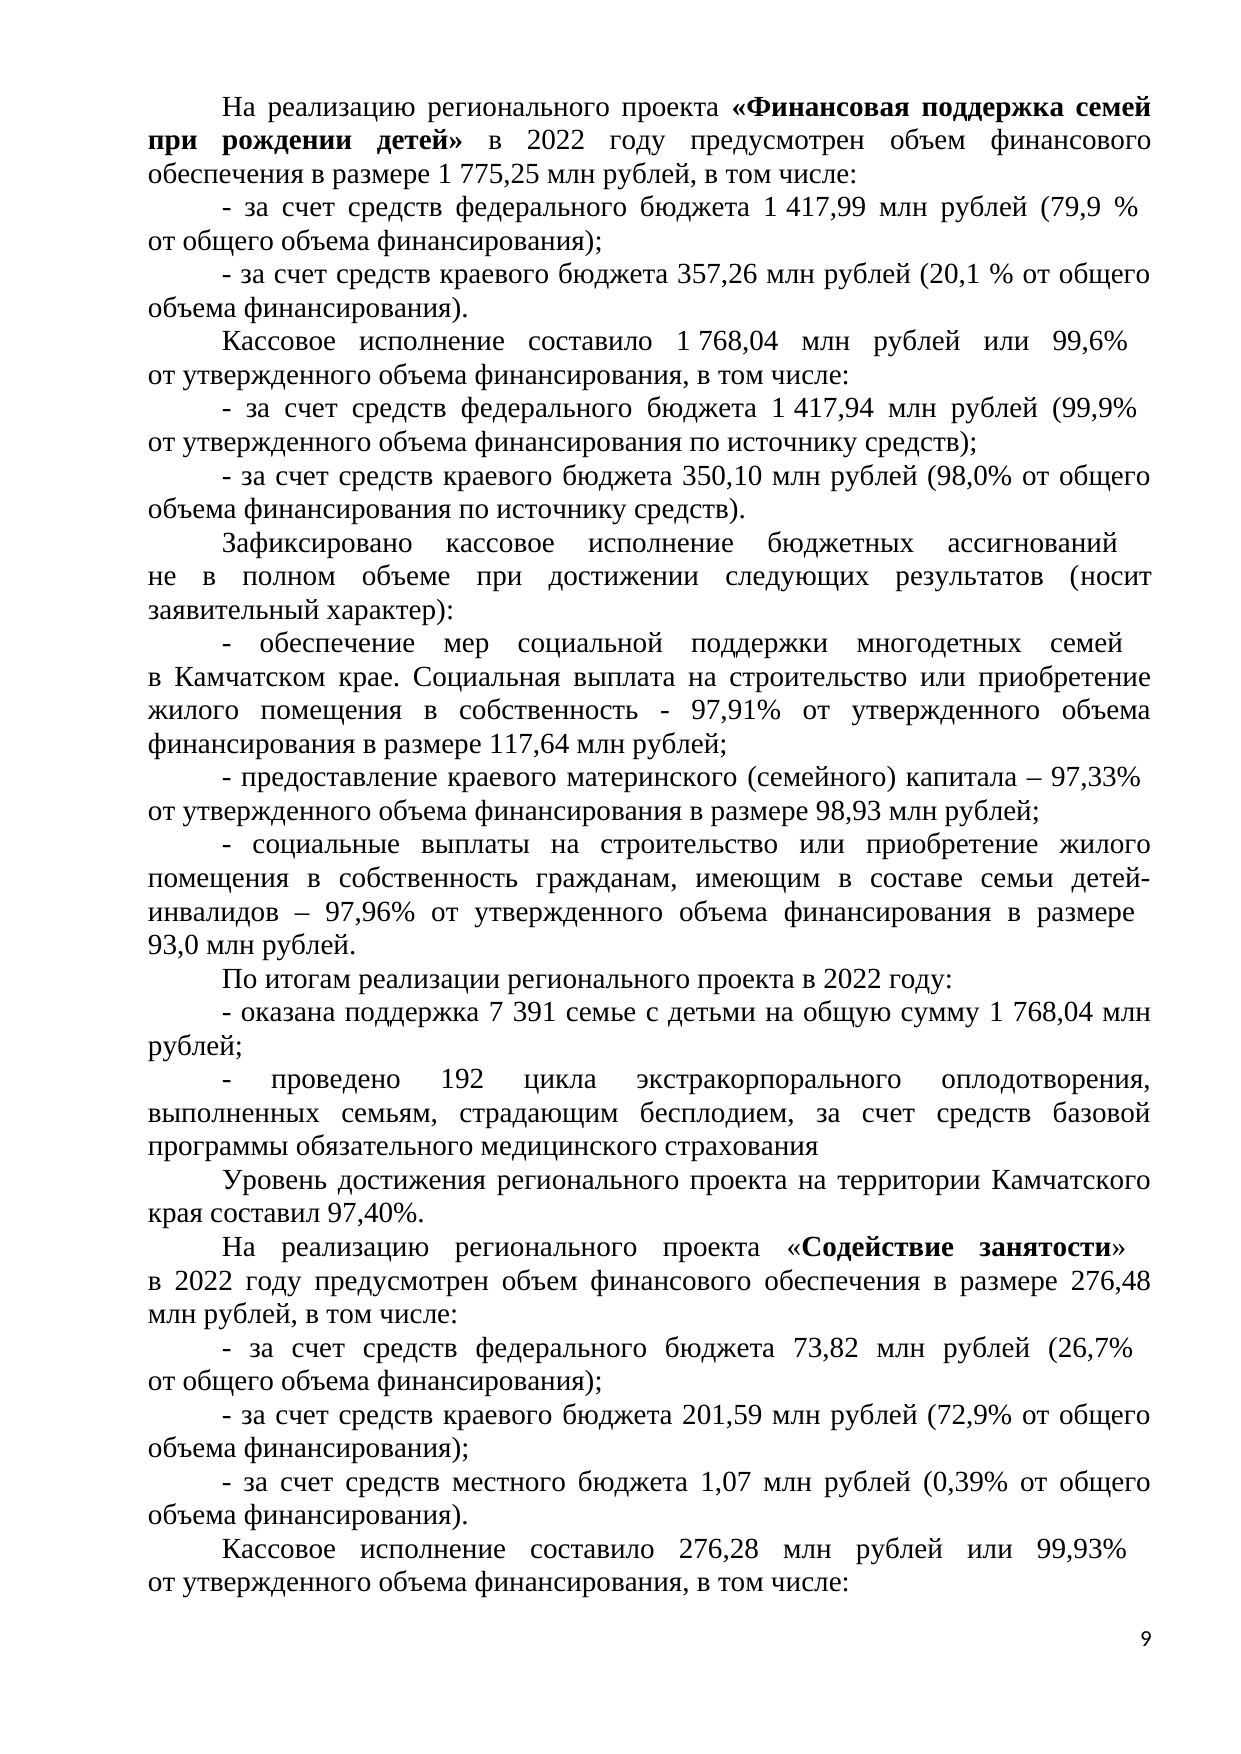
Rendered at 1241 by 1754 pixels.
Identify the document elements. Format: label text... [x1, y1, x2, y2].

text - обеспечение мер социальной поддержки многодетных семей в Камчатском крае. Социальная выплата на строительство или приобретение жилого помещения в собственность - 97,91% от утвержденного объема финансирования в размере 117,64 млн рублей; [148, 625, 1152, 759]
text - за счет средств краевого бюджета 350,10 млн рублей (98,0% от общего объема финансирования по источнику средств). [148, 458, 1152, 525]
text - социальные выплаты на строительство или приобретение жилого помещения в собственность гражданам, имеющим в составе семьи детей-инвалидов – 97,96% от утвержденного объема финансирования в размере 93,0 млн рублей. [148, 827, 1152, 961]
text - проведено 192 цикла экстракорпорального оплодотворения, выполненных семьям, страдающим бесплодием, за счет средств базовой программы обязательного медицинского страхования [148, 1061, 1152, 1162]
text Кассовое исполнение составило 1 768,04 млн рублей или 99,6% от утвержденного объема финансирования, в том числе: [148, 323, 1152, 391]
text - за счет средств краевого бюджета 357,26 млн рублей (20,1 % от общего объема финансирования). [148, 256, 1152, 323]
text - за счет средств краевого бюджета 201,59 млн рублей (72,9% от общего объема финансирования); [148, 1397, 1152, 1464]
text Кассовое исполнение составило 276,28 млн рублей или 99,93% от утвержденного объема финансирования, в том числе: [148, 1531, 1152, 1598]
text - за счет средств местного бюджета 1,07 млн рублей (0,39% от общего объема финансирования). [148, 1464, 1152, 1531]
text На реализацию регионального проекта «Содействие занятости» в 2022 году предусмотрен объем финансового обеспечения в размере 276,48 млн рублей, в том числе: [148, 1229, 1152, 1330]
text - за счет средств федерального бюджета 73,82 млн рублей (26,7% от общего объема финансирования); [148, 1330, 1152, 1397]
text - предоставление краевого материнского (семейного) капитала – 97,33% от утвержденного объема финансирования в размере 98,93 млн рублей; [148, 759, 1152, 827]
text Зафиксировано кассовое исполнение бюджетных ассигнований не в полном объеме при достижении следующих результатов (носит заявительный характер): [148, 525, 1152, 625]
text - за счет средств федерального бюджета 1 417,94 млн рублей (99,9% от утвержденного объема финансирования по источнику средств); [148, 391, 1152, 458]
text Уровень достижения регионального проекта на территории Камчатского края составил 97,40%. [148, 1162, 1152, 1229]
text На реализацию регионального проекта «Финансовая поддержка семей при рождении детей» в 2022 году предусмотрен объем финансового обеспечения в размере 1 775,25 млн рублей, в том числе: [148, 89, 1152, 189]
text По итогам реализации регионального проекта в 2022 году: [148, 961, 1152, 994]
text - за счет средств федерального бюджета 1 417,99 млн рублей (79,9 % от общего объема финансирования); [148, 189, 1152, 256]
text - оказана поддержка 7 391 семье с детьми на общую сумму 1 768,04 млн рублей; [148, 994, 1152, 1061]
